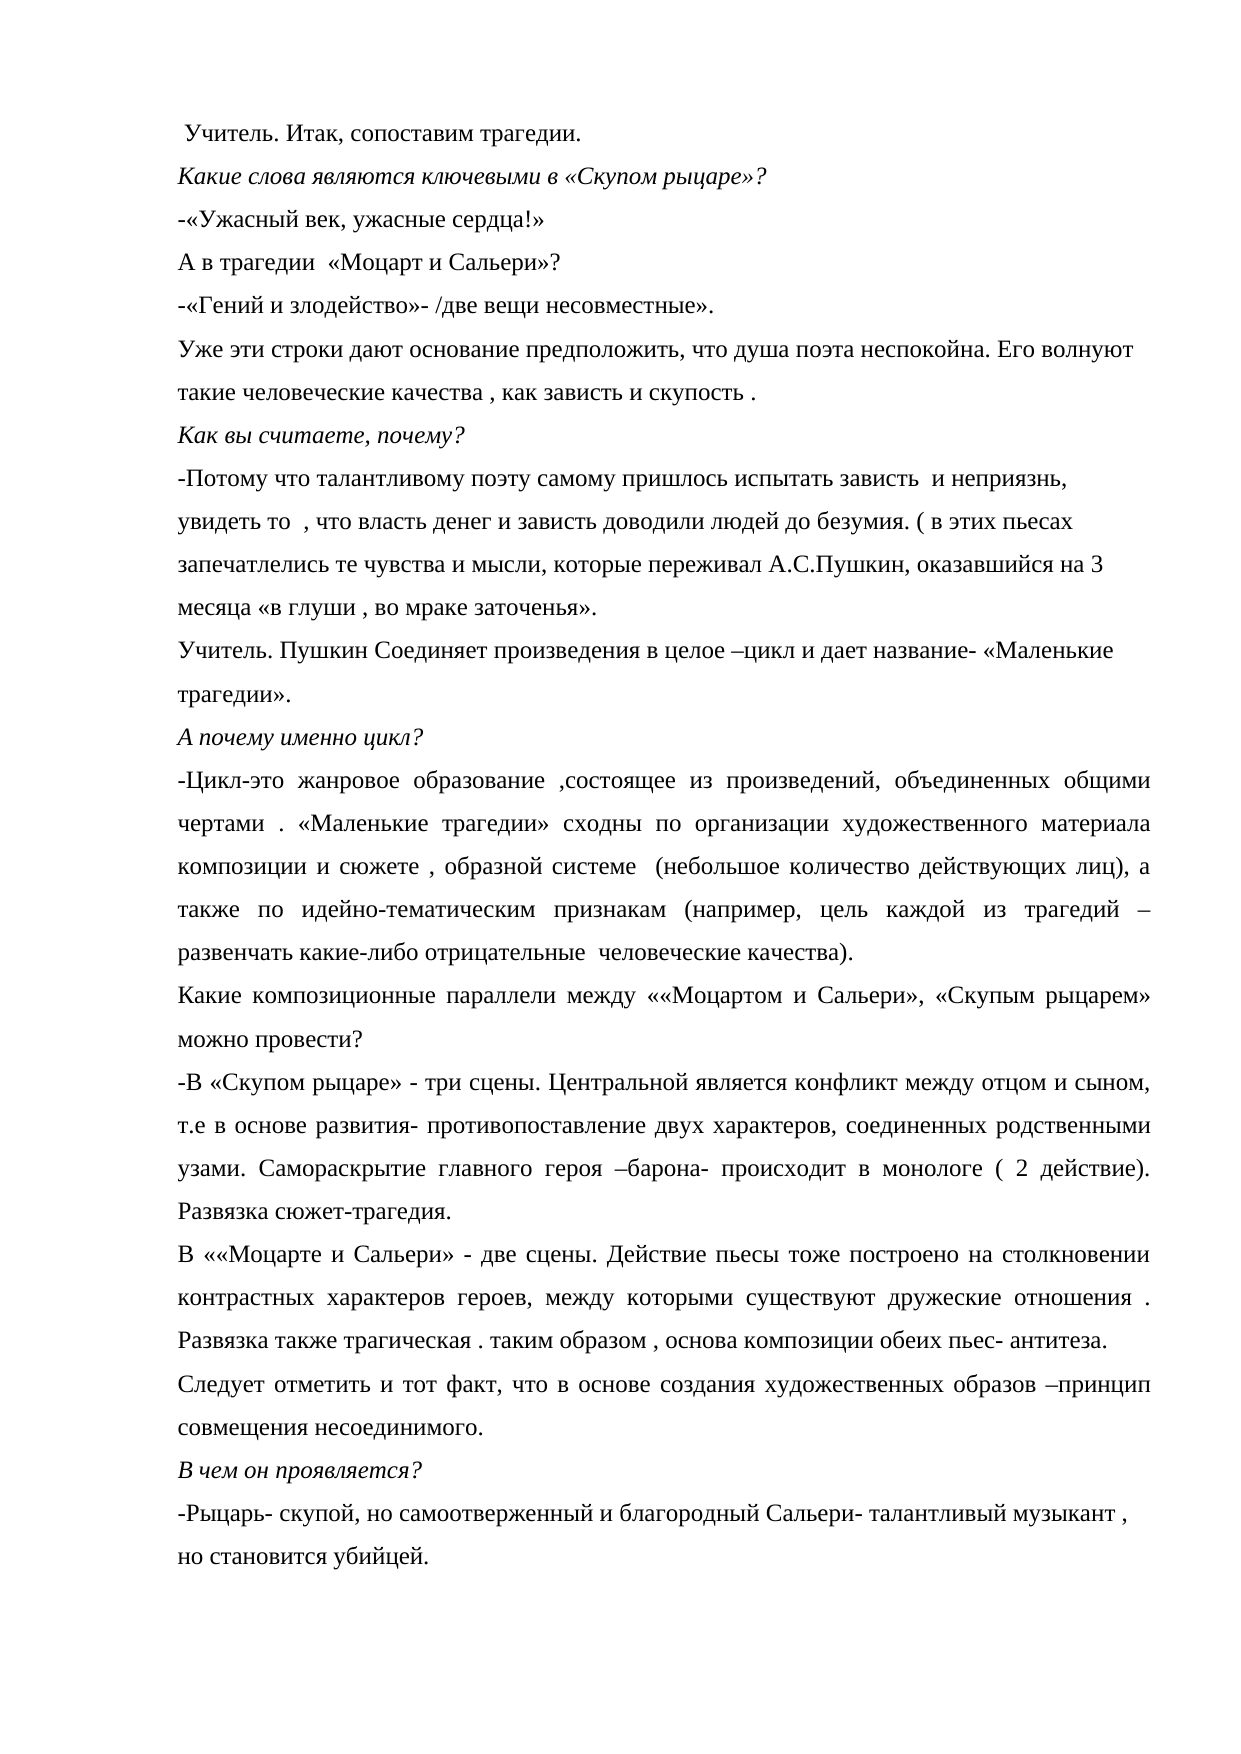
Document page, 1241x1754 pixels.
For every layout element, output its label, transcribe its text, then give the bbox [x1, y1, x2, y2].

text -Рыцарь- скупой, но самоотверженный и благородный Сальери- талантливый музыкант , но становится убийцей. [177, 1498, 1152, 1570]
text -Цикл-это жанровое образование ,состоящее из произведений, объединенных общими чертами . «Маленькие трагедии» сходны по организации художественного материала композиции и сюжете , образной системе (небольшое количество действующих лиц), а также по идейно-тематическим признакам (например, цель каждой из трагедий –развенчать какие-либо отрицательные человеческие качества). [177, 765, 1152, 966]
text Как вы считаете, почему? [177, 420, 1152, 449]
text -Потому что талантливому поэту самому пришлось испытать зависть и неприязнь, увидеть то , что власть денег и зависть доводили людей до безумия. ( в этих пьесах запечатлелись те чувства и мысли, которые переживал А.С.Пушкин, оказавшийся на 3 месяца «в глуши , во мраке заточенья». [177, 463, 1152, 621]
text Какие слова являются ключевыми в «Скупом рыцаре»? [177, 161, 1152, 190]
text Учитель. Итак, сопоставим трагедии. [177, 118, 1152, 147]
text Учитель. Пушкин Соединяет произведения в целое –цикл и дает название- «Маленькие трагедии». [177, 636, 1152, 707]
text -«Гений и злодейство»- /две вещи несовместные». [177, 291, 1152, 319]
text В чем он проявляется? [177, 1455, 1152, 1484]
text Какие композиционные параллели между ««Моцартом и Сальери», «Скупым рыцарем» можно провести? [177, 981, 1152, 1052]
text В ««Моцарте и Сальери» - две сцены. Действие пьесы тоже построено на столкновении контрастных характеров героев, между которыми существуют дружеские отношения . Развязка также трагическая . таким образом , основа композиции обеих пьес- антитеза. [177, 1239, 1152, 1354]
text Следует отметить и тот факт, что в основе создания художественных образов –принцип совмещения несоединимого. [177, 1369, 1152, 1441]
text -«Ужасный век, ужасные сердца!» [177, 204, 1152, 233]
text -В «Скупом рыцаре» - три сцены. Центральной является конфликт между отцом и сыном, т.е в основе развития- противопоставление двух характеров, соединенных родственными узами. Самораскрытие главного героя –барона- происходит в монологе ( 2 действие). Развязка сюжет-трагедия. [177, 1067, 1152, 1225]
text Уже эти строки дают основание предположить, что душа поэта неспокойна. Его волнуют такие человеческие качества , как зависть и скупость . [177, 334, 1152, 406]
text А почему именно цикл? [177, 722, 1152, 751]
text А в трагедии «Моцарт и Сальери»? [177, 247, 1152, 276]
